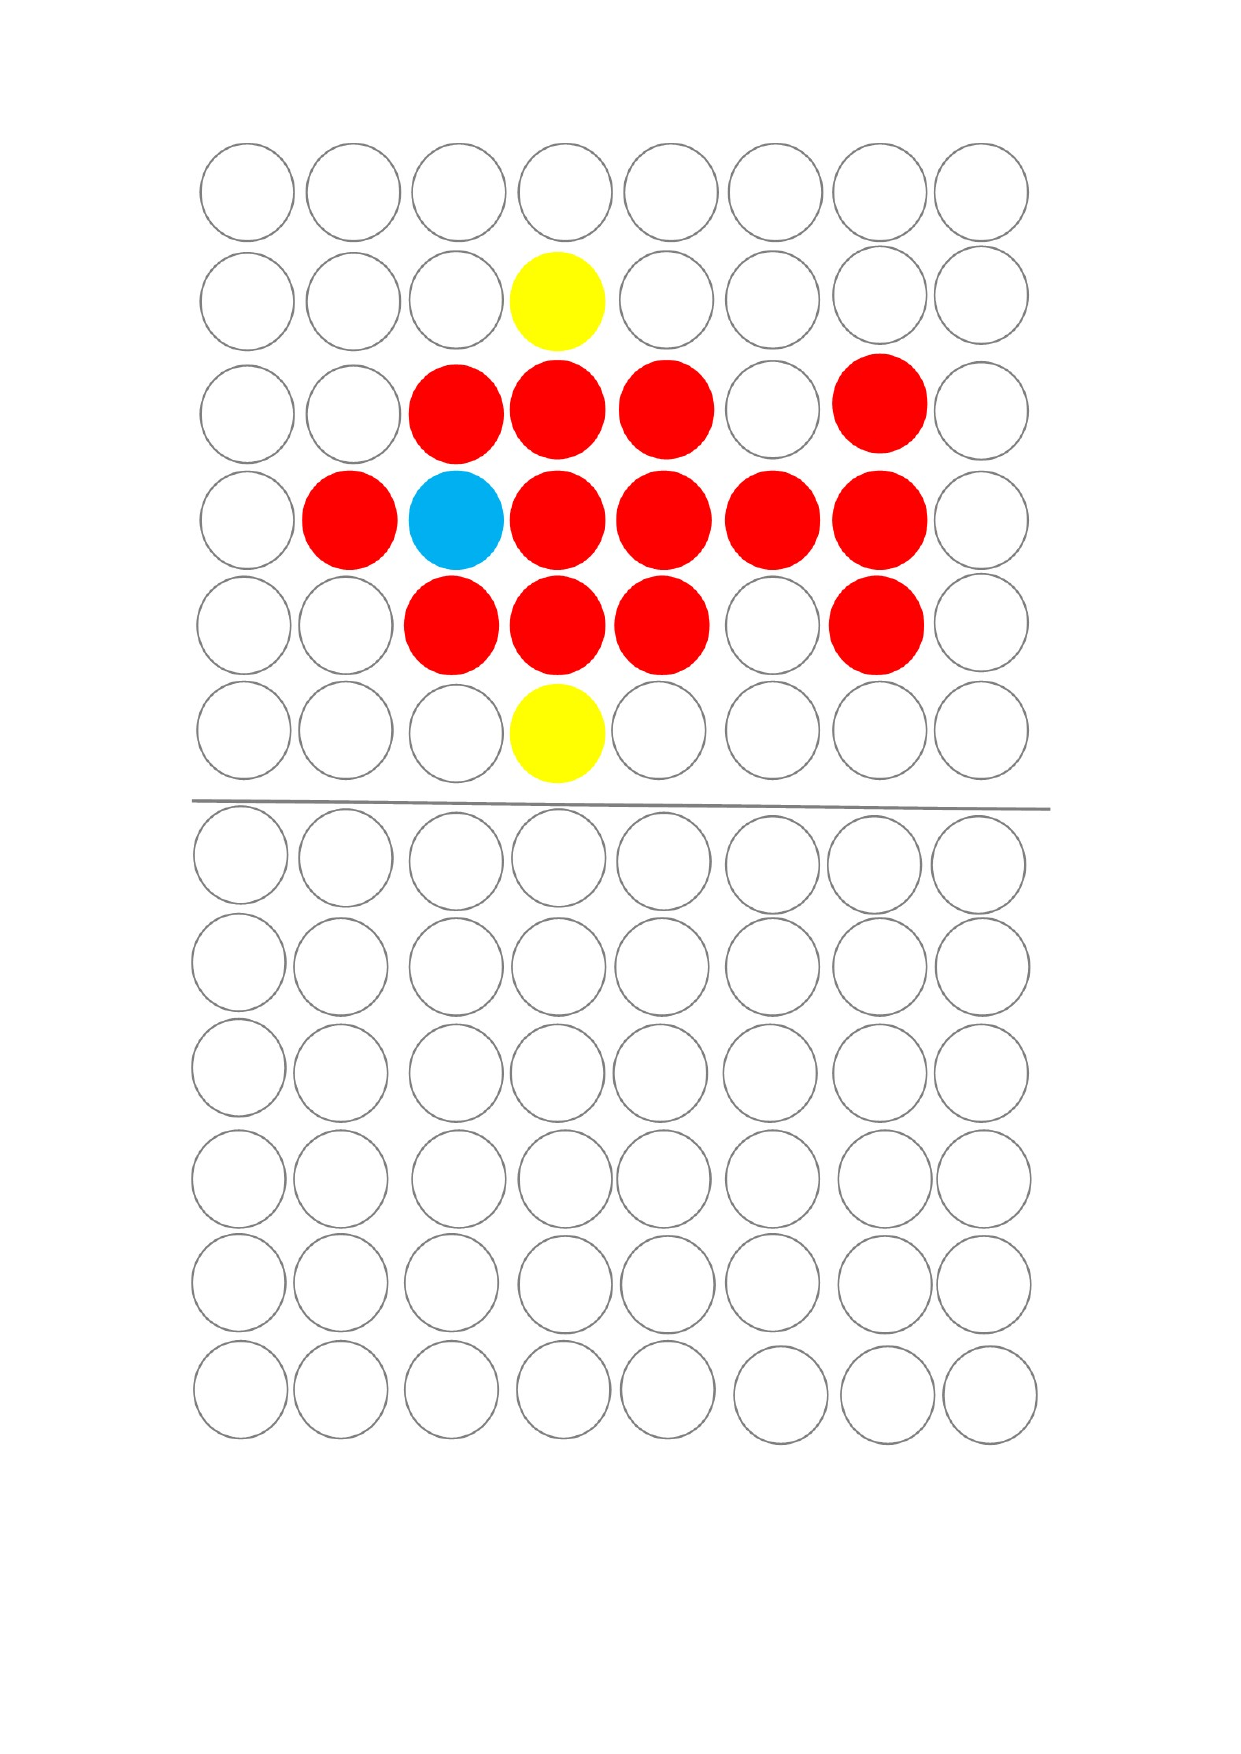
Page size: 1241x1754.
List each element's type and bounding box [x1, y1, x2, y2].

picture [132, 73, 1108, 1453]
